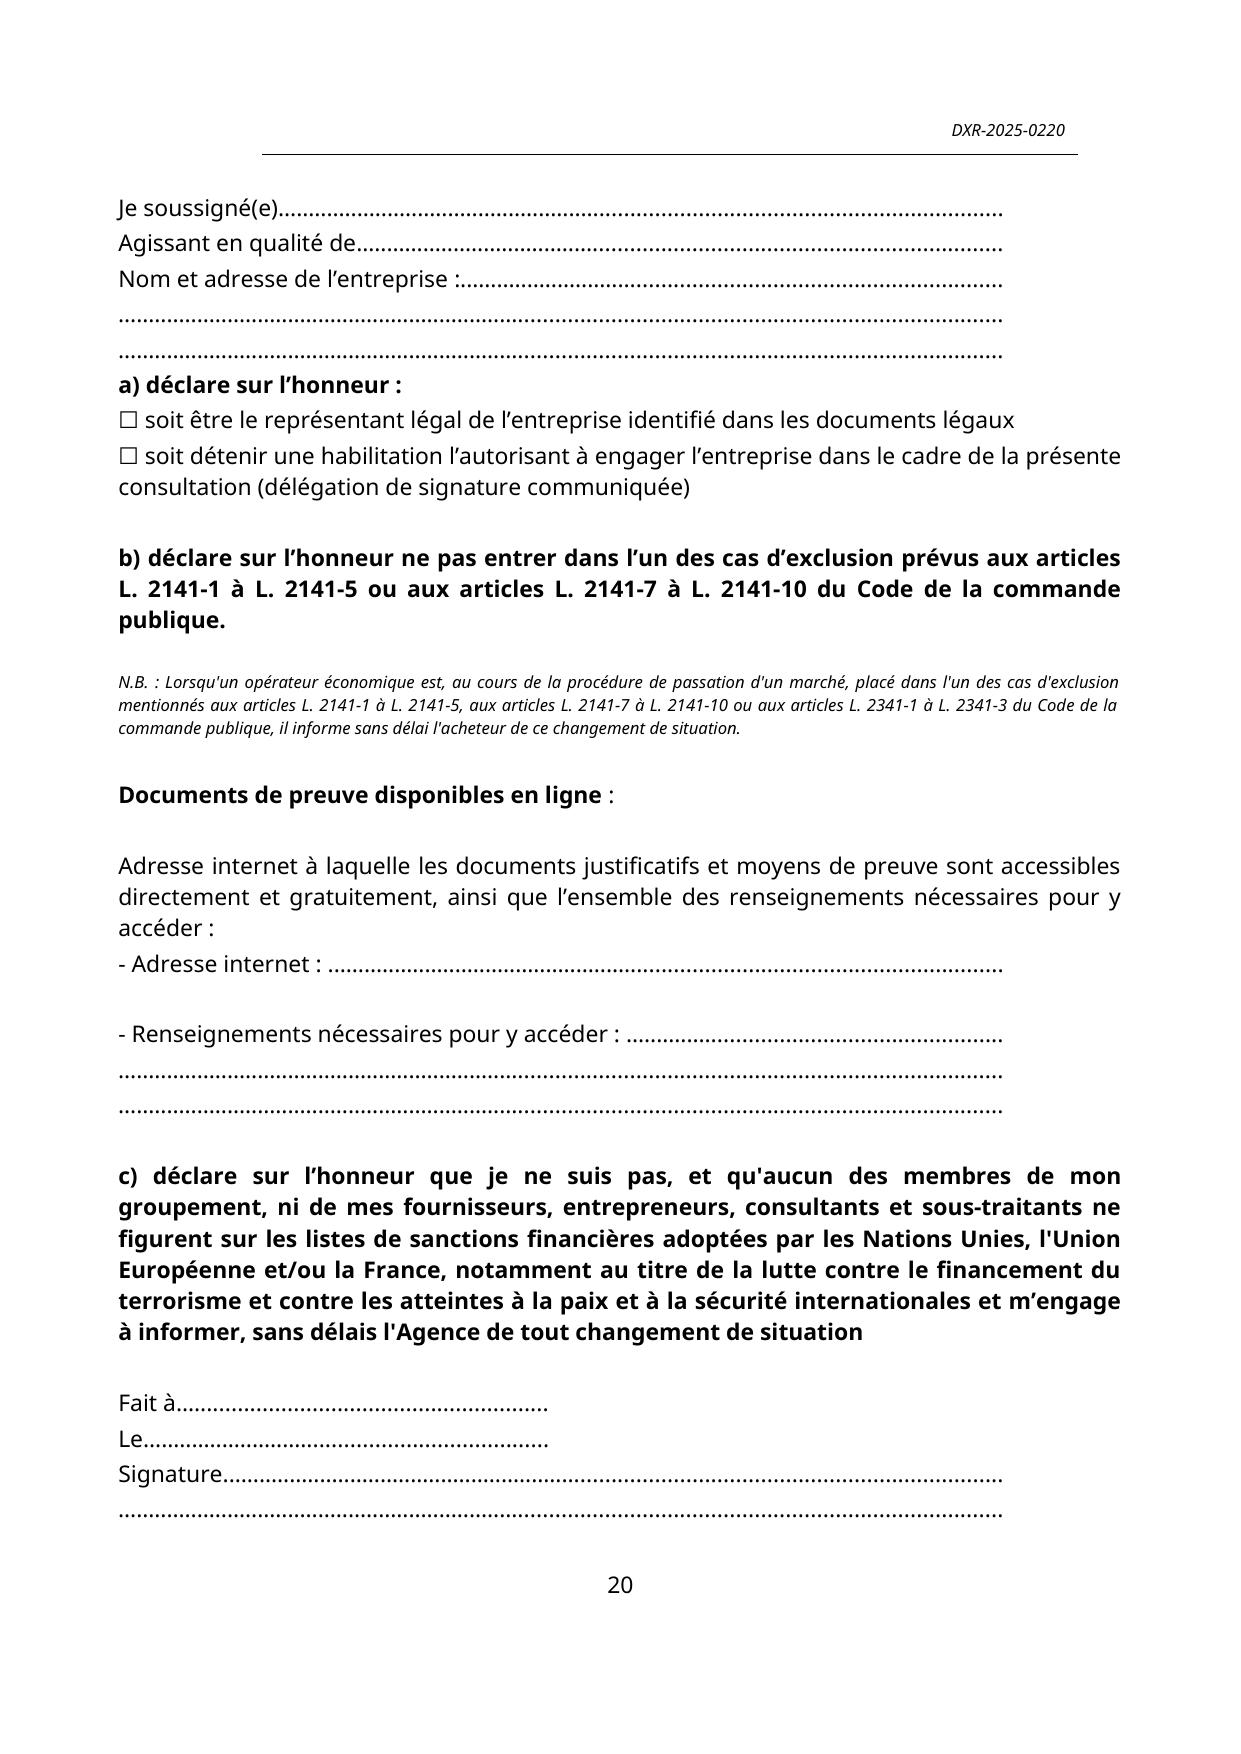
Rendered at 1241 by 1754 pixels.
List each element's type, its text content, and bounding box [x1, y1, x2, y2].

text Documents de preuve disponibles en ligne : [118, 779, 1122, 810]
text Adresse internet à laquelle les documents justificatifs et moyens de preuve sont accessibles directement et gratuitement, ainsi que l’ensemble des renseignements nécessaires pour y accéder : [118, 850, 1122, 943]
text - Adresse internet : [118, 948, 1122, 979]
text ☐ soit être le représentant légal de l’entreprise identifié dans les documents légaux [118, 404, 1122, 436]
text Nom et adresse de l’entreprise : [118, 263, 1122, 294]
text Je soussigné(e) [118, 192, 1122, 223]
text a) déclare sur l’honneur : [118, 369, 1122, 400]
text Fait à [118, 1387, 1122, 1418]
text Agissant en qualité de [118, 227, 1122, 259]
text b) déclare sur l’honneur ne pas entrer dans l’un des cas d’exclusion prévus aux articles L. 2141-1 à L. 2141-5 ou aux articles L. 2141-7 à L. 2141-10 du Code de la commande publique. [118, 542, 1122, 636]
text ☐ soit détenir une habilitation l’autorisant à engager l’entreprise dans le cadre de la présente consultation (délégation de signature communiquée) [118, 440, 1122, 502]
text c) déclare sur l’honneur que je ne suis pas, et qu'aucun des membres de mon groupement, ni de mes fournisseurs, entrepreneurs, consultants et sous-traitants ne figurent sur les listes de sanctions financières adoptées par les Nations Unies, l'Union Européenne et/ou la France, notamment au titre de la lutte contre le financement du terrorisme et contre les atteintes à la paix et à la sécurité internationales et m’engage à informer, sans délais l'Agence de tout changement de situation [118, 1160, 1122, 1348]
text Signature [118, 1458, 1122, 1489]
text Le [118, 1423, 1122, 1454]
text - Renseignements nécessaires pour y accéder : [118, 1018, 1122, 1050]
text N.B. : Lorsqu'un opérateur économique est, au cours de la procédure de passation d'un marché, placé dans l'un des cas d'exclusion mentionnés aux articles L. 2141-1 à L. 2141-5, aux articles L. 2141-7 à L. 2141-10 ou aux articles L. 2341-1 à L. 2341-3 du Code de la commande publique, il informe sans délai l'acheteur de ce changement de situation. [118, 671, 1122, 739]
